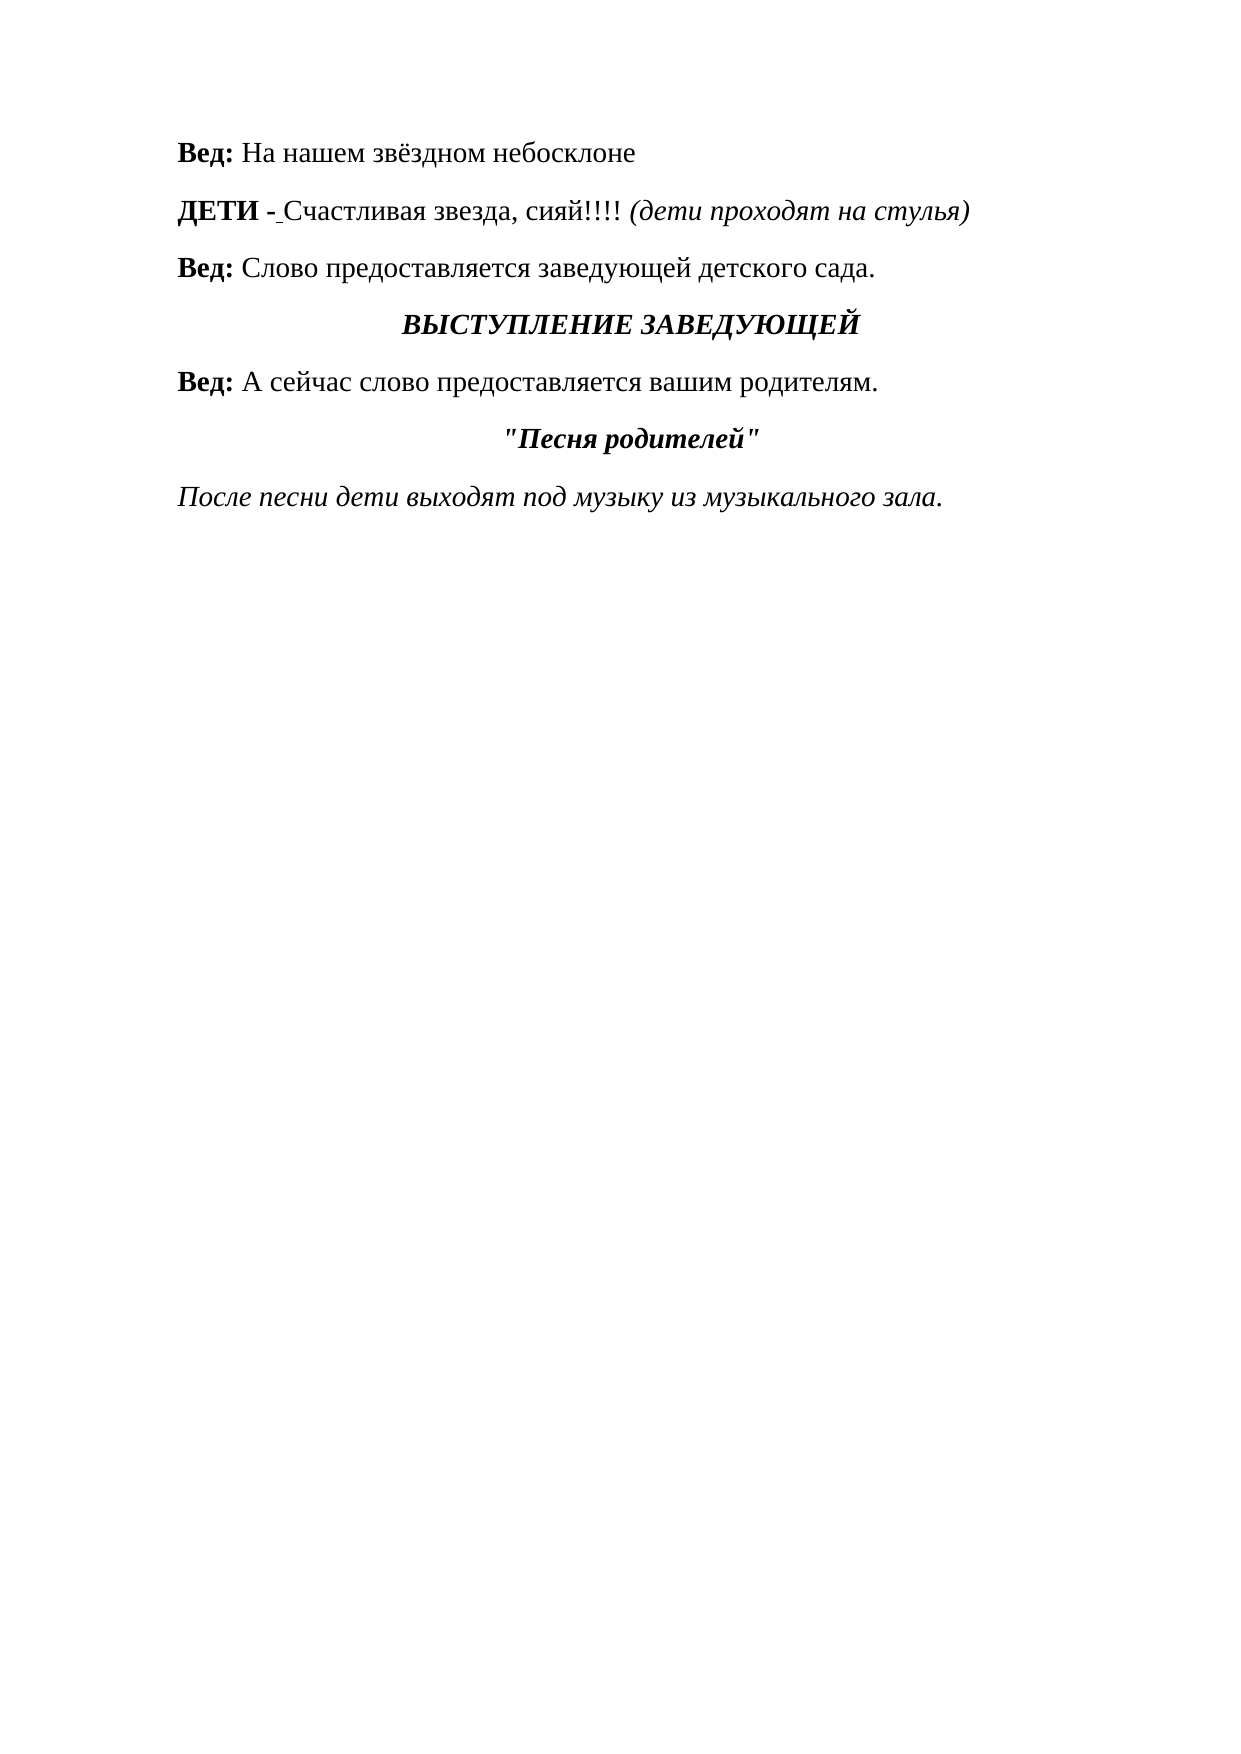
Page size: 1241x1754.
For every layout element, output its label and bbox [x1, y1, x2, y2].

table_header [176, 118, 1087, 594]
